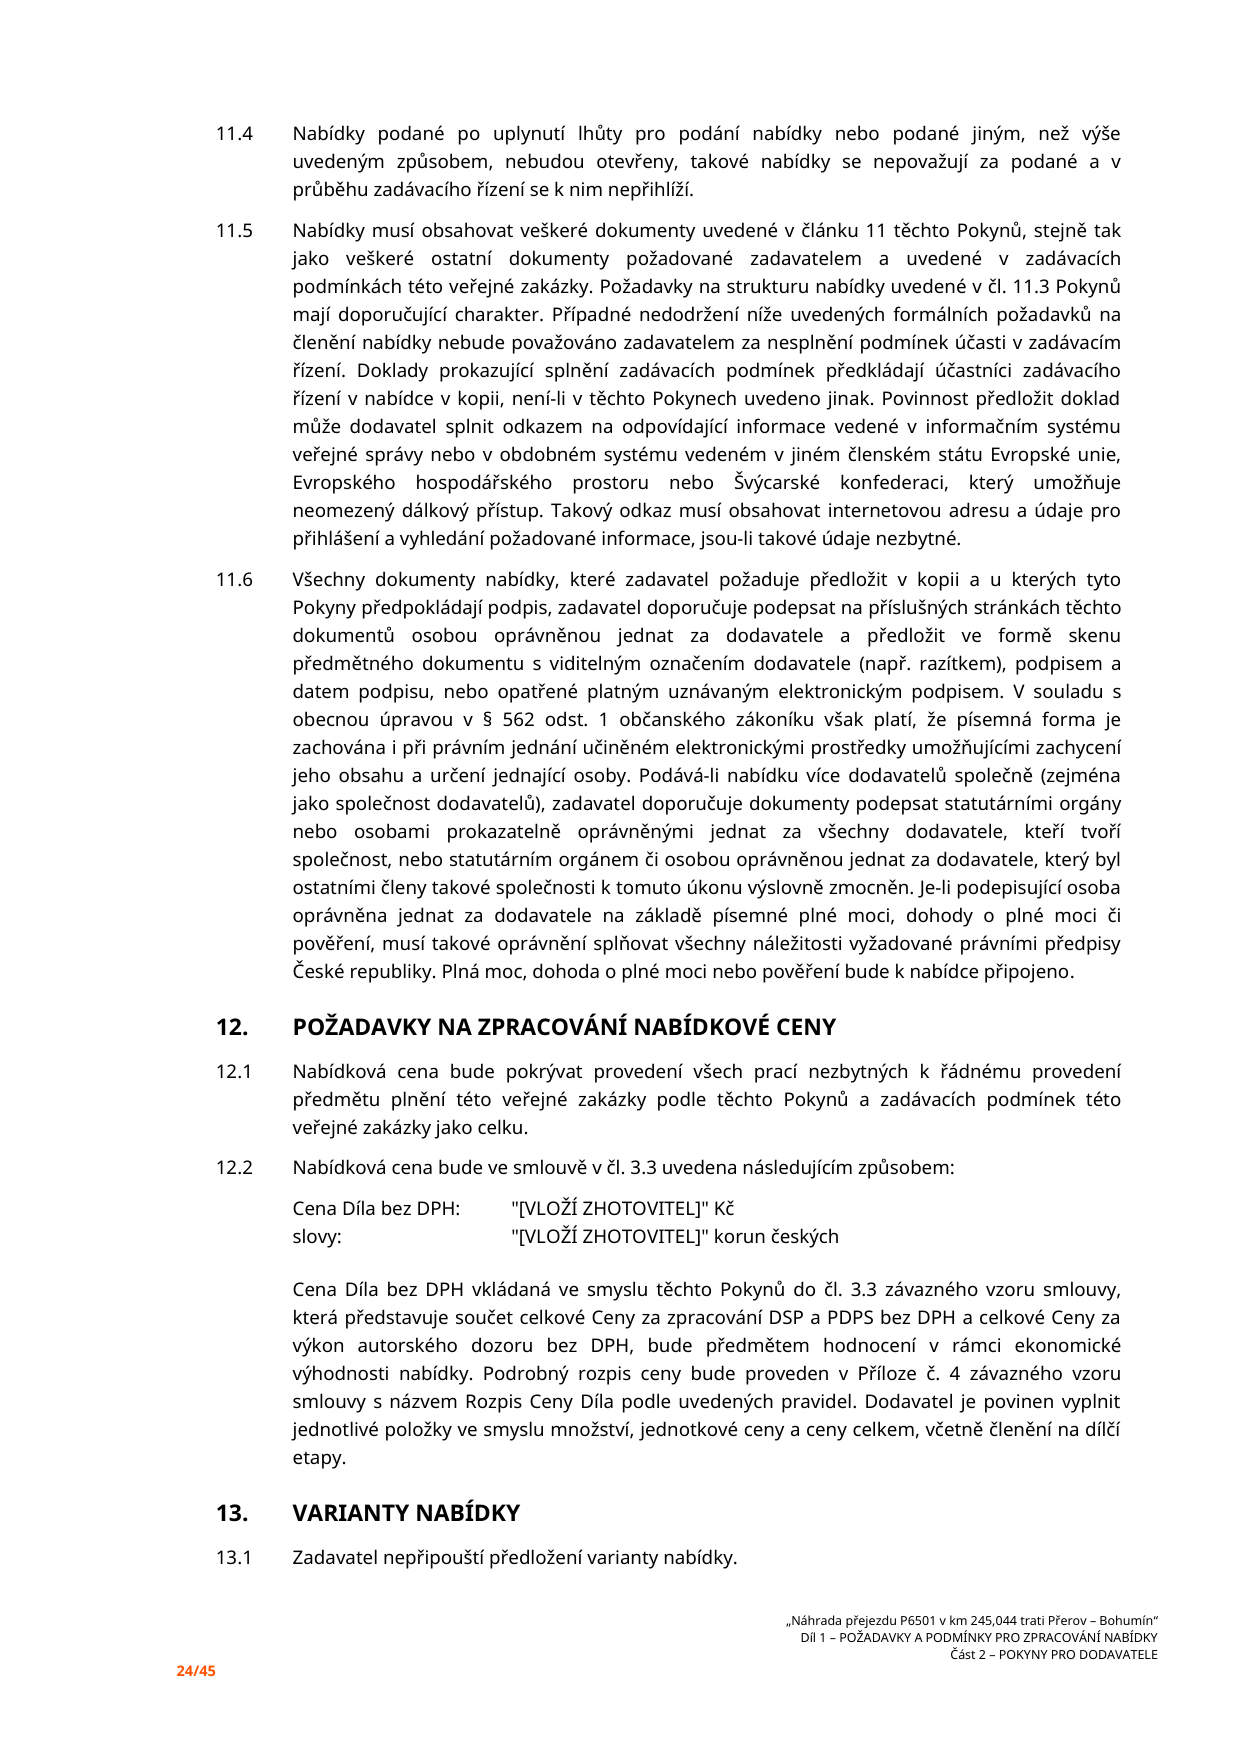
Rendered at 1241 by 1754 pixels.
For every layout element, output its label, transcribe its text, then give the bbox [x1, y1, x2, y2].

text Nabídková cena bude pokrývat provedení všech prací nezbytných k řádnému provedení předmětu plnění této veřejné zakázky podle těchto Pokynů a zadávacích podmínek této veřejné zakázky jako celku. [216, 1058, 1122, 1140]
text VARIANTY NABÍDKY [216, 1497, 1122, 1529]
text Nabídková cena bude ve smlouvě v čl. 3.3 uvedena následujícím způsobem: [216, 1155, 1122, 1180]
text POŽADAVKY NA ZPRACOVÁNÍ NABÍDKOVÉ CENY [216, 1011, 1122, 1042]
text Nabídky podané po uplynutí lhůty pro podání nabídky nebo podané jiným, než výše uvedeným způsobem, nebudou otevřeny, takové nabídky se nepovažují za podané a v průběhu zadávacího řízení se k nim nepřihlíží. [216, 121, 1122, 202]
list Cena Díla bez DPH vkládaná ve smyslu těchto Pokynů do čl. 3.3 závazného vzoru smlouvy, která představuje součet celkové Ceny za zpracování DSP a PDPS bez DPH a celkové Ceny za výkon autorského dozoru bez DPH, bude předmětem hodnocení v rámci ekonomické výhodnosti nabídky. Podrobný rozpis ceny bude proveden v Příloze č. 4 závazného vzoru smlouvy s názvem Rozpis Ceny Díla podle uvedených pravidel. Dodavatel je povinen vyplnit jednotlivé položky ve smyslu množství, jednotkové ceny a ceny celkem, včetně členění na dílčí etapy. [292, 1276, 1122, 1470]
text Zadavatel nepřipouští předložení varianty nabídky. [216, 1544, 1122, 1570]
list Cena Díla bez DPH: "[VLOŽÍ ZHOTOVITEL]" Kč [292, 1195, 1122, 1221]
list slovy: "[VLOŽÍ ZHOTOVITEL]" korun českých [292, 1223, 1122, 1249]
text Všechny dokumenty nabídky, které zadavatel požaduje předložit v kopii a u kterých tyto Pokyny předpokládají podpis, zadavatel doporučuje podepsat na příslušných stránkách těchto dokumentů osobou oprávněnou jednat za dodavatele a předložit ve formě skenu předmětného dokumentu s viditelným označením dodavatele (např. razítkem), podpisem a datem podpisu, nebo opatřené platným uznávaným elektronickým podpisem. V souladu s obecnou úpravou v § 562 odst. 1 občanského zákoníku však platí, že písemná forma je zachována i při právním jednání učiněném elektronickými prostředky umožňujícími zachycení jeho obsahu a určení jednající osoby. Podává-li nabídku více dodavatelů společně (zejména jako společnost dodavatelů), zadavatel doporučuje dokumenty podepsat statutárními orgány nebo osobami prokazatelně oprávněnými jednat za všechny dodavatele, kteří tvoří společnost, nebo statutárním orgánem či osobou oprávněnou jednat za dodavatele, který byl ostatními členy takové společnosti k tomuto úkonu výslovně zmocněn. Je-li podepisující osoba oprávněna jednat za dodavatele na základě písemné plné moci, dohody o plné moci či pověření, musí takové oprávnění splňovat všechny náležitosti vyžadované právními předpisy České republiky. Plná moc, dohoda o plné moci nebo pověření bude k nabídce připojeno. [216, 566, 1122, 984]
text Nabídky musí obsahovat veškeré dokumenty uvedené v článku 11 těchto Pokynů, stejně tak jako veškeré ostatní dokumenty požadované zadavatelem a uvedené v zadávacích podmínkách této veřejné zakázky. Požadavky na strukturu nabídky uvedené v čl. 11.3 Pokynů mají doporučující charakter. Případné nedodržení níže uvedených formálních požadavků na členění nabídky nebude považováno zadavatelem za nesplnění podmínek účasti v zadávacím řízení. Doklady prokazující splnění zadávacích podmínek předkládají účastníci zadávacího řízení v nabídce v kopii, není-li v těchto Pokynech uvedeno jinak. Povinnost předložit doklad může dodavatel splnit odkazem na odpovídající informace vedené v informačním systému veřejné správy nebo v obdobném systému vedeném v jiném členském státu Evropské unie, Evropského hospodářského prostoru nebo Švýcarské konfederaci, který umožňuje neomezený dálkový přístup. Takový odkaz musí obsahovat internetovou adresu a údaje pro přihlášení a vyhledání požadované informace, jsou-li takové údaje nezbytné. [216, 217, 1122, 551]
